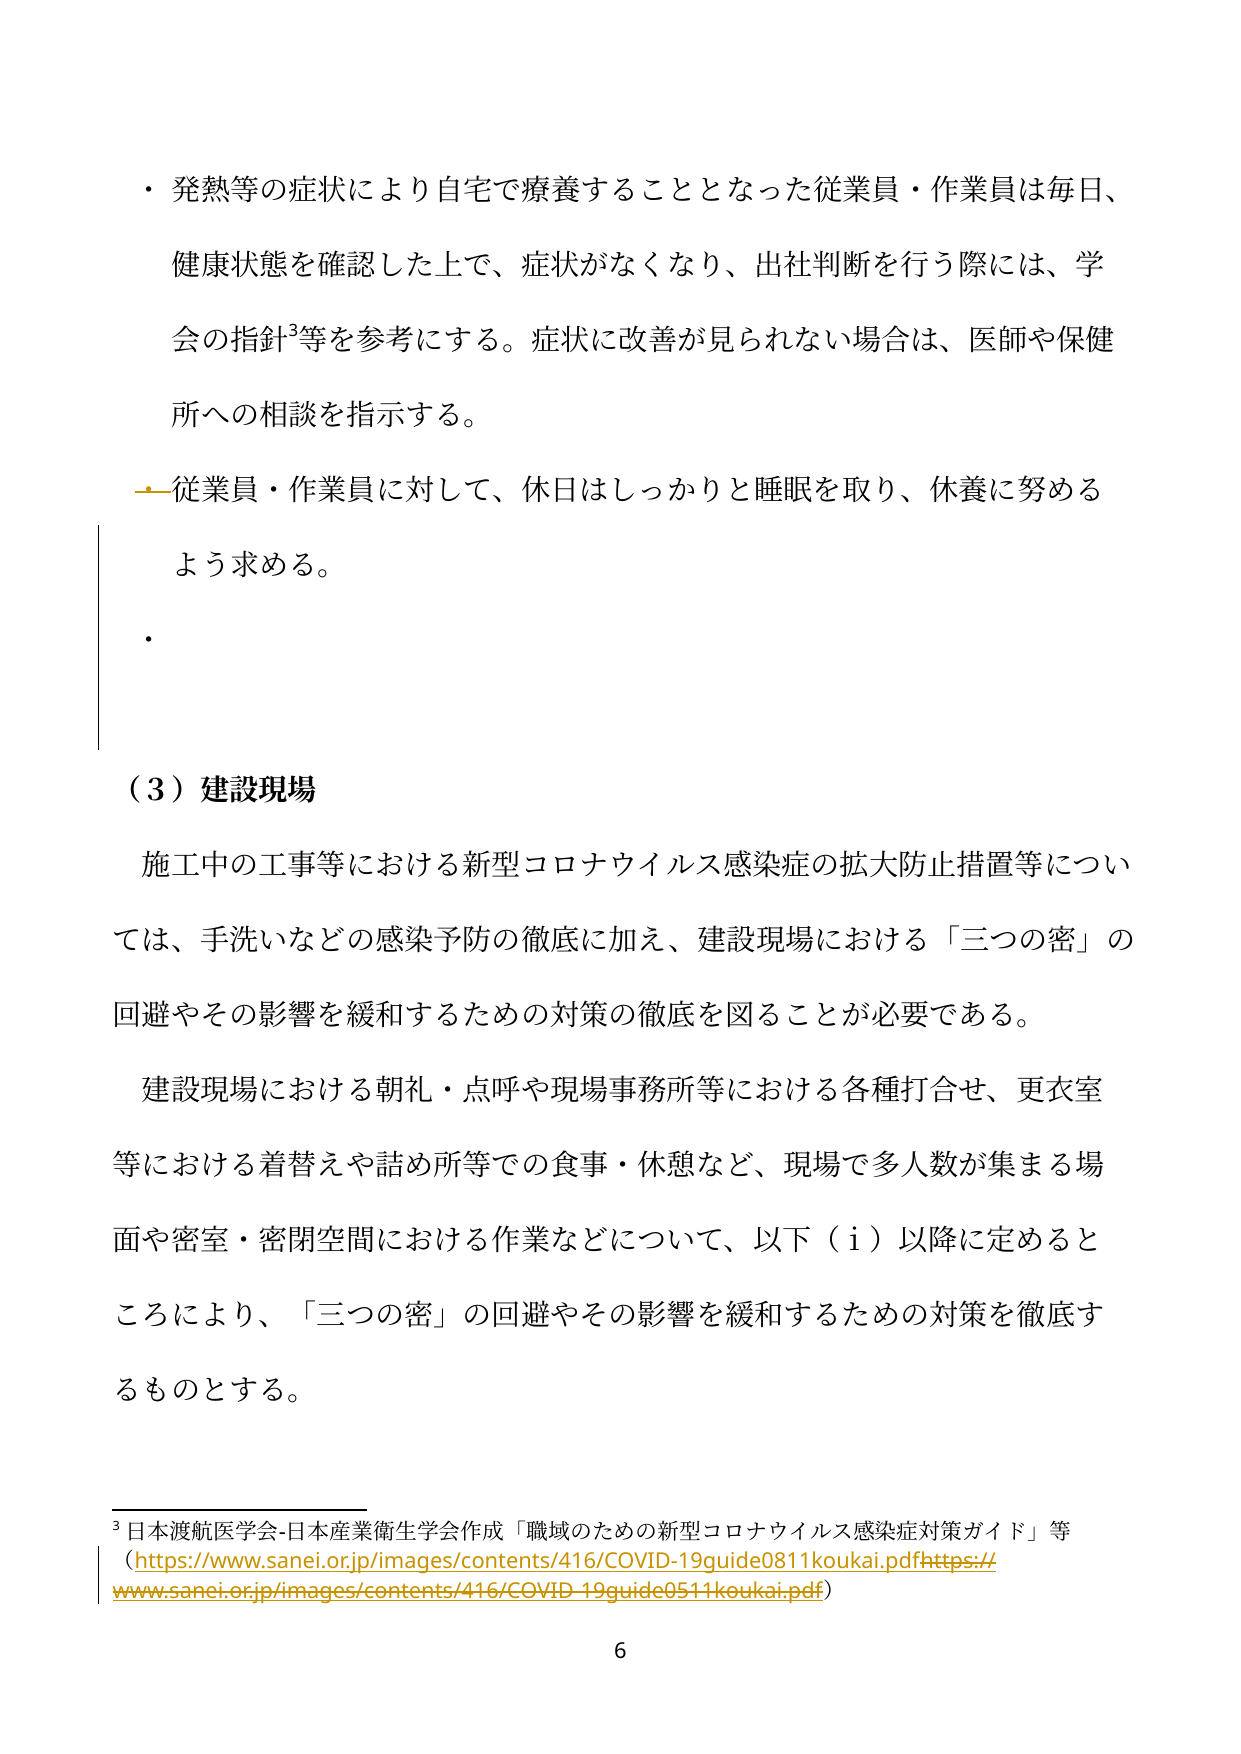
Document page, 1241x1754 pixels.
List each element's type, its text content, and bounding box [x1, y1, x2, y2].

text 建設現場における朝礼・点呼や現場事務所等における各種打合せ、更衣室等における着替えや詰め所等での食事・休憩など、現場で多人数が集まる場面や密室・密閉空間における作業などについて、以下（ⅰ）以降に定めるところにより、「三つの密」の回避やその影響を緩和するための対策を徹底するものとする。 [112, 1050, 1128, 1425]
text 施工中の工事等における新型コロナウイルス感染症の拡大防止措置等については、手洗いなどの感染予防の徹底に加え、建設現場における「三つの密」の回避やその影響を緩和するための対策の徹底を図ることが必要である。 [112, 825, 1139, 1050]
list 発熱等の症状により自宅で療養することとなった従業員・作業員は毎日、健康状態を確認した上で、症状がなくなり、出社判断を行う際には、学会の指針等を参考にする。症状に改善が見られない場合は、医師や保健所への相談を指示する。 [134, 150, 1128, 450]
text （３）建設現場 [112, 750, 1128, 825]
list 従業員・作業員に対して、休日はしっかりと睡眠を取り、休養に努めるよう求める。 [134, 450, 1128, 600]
